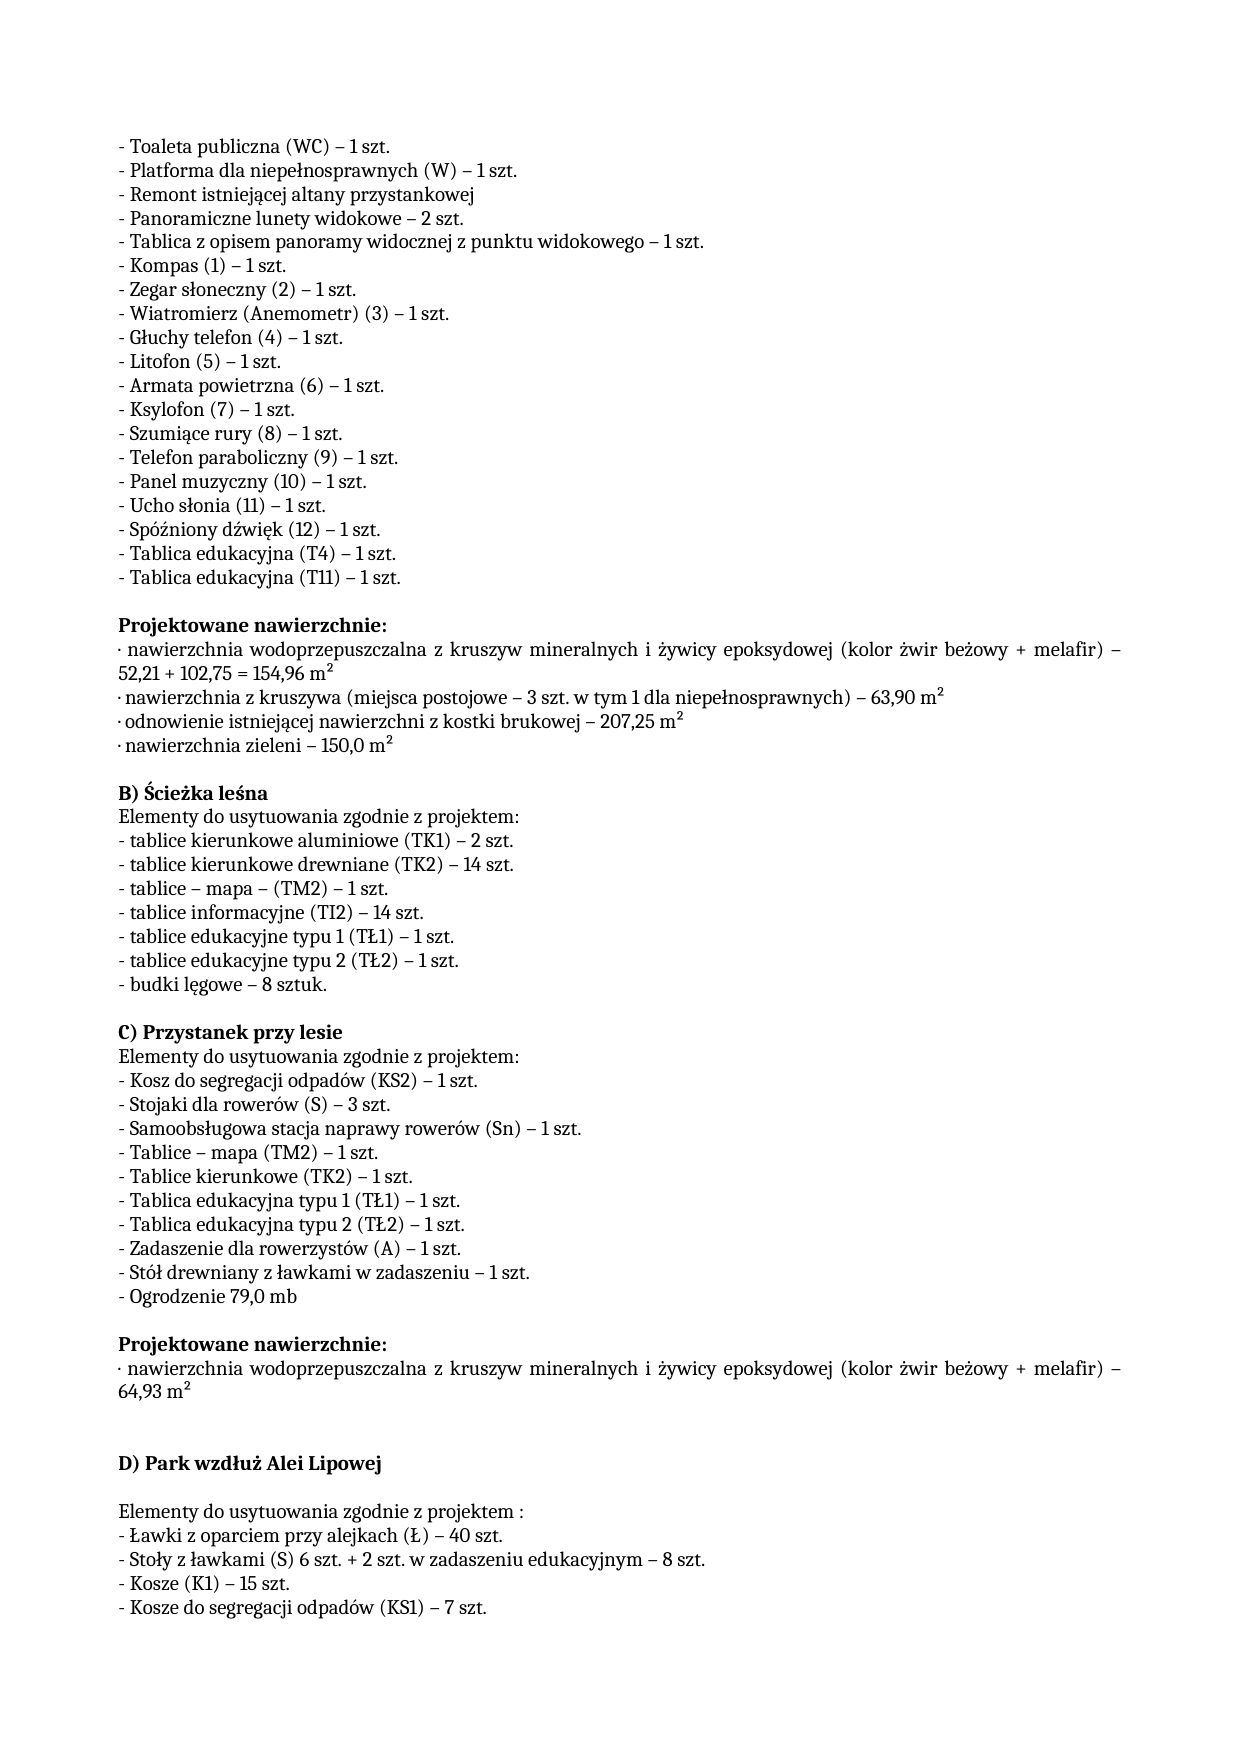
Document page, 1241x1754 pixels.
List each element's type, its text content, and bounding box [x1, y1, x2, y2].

text Projektowane nawierzchnie: [118, 613, 1122, 637]
text - Kosze (K1) – 15 szt. [118, 1572, 1122, 1596]
text D) Park wzdłuż Alei Lipowej [118, 1452, 1122, 1476]
text - Stół drewniany z ławkami w zadaszeniu – 1 szt. [118, 1260, 1122, 1284]
text · nawierzchnia zieleni – 150,0 m² [118, 733, 1122, 757]
text - Stoły z ławkami (S) 6 szt. + 2 szt. w zadaszeniu edukacyjnym – 8 szt. [118, 1548, 1122, 1572]
text · nawierzchnia z kruszywa (miejsca postojowe – 3 szt. w tym 1 dla niepełnosprawnych) – 63,90 m² [118, 685, 1122, 709]
text C) Przystanek przy lesie [118, 1021, 1122, 1045]
text - budki lęgowe – 8 sztuk. [118, 973, 1122, 997]
text - tablice edukacyjne typu 2 (TŁ2) – 1 szt. [118, 949, 1122, 973]
text - Tablica edukacyjna (T11) – 1 szt. [118, 566, 1122, 589]
text - Zadaszenie dla rowerzystów (A) – 1 szt. [118, 1236, 1122, 1260]
text - Tablica z opisem panoramy widocznej z punktu widokowego – 1 szt. [118, 230, 1122, 254]
text - Ogrodzenie 79,0 mb [118, 1284, 1122, 1308]
text - Kosz do segregacji odpadów (KS2) – 1 szt. [118, 1069, 1122, 1093]
text - Panel muzyczny (10) – 1 szt. [118, 470, 1122, 494]
text - Ucho słonia (11) – 1 szt. [118, 494, 1122, 518]
text - Tablica edukacyjna typu 1 (TŁ1) – 1 szt. [118, 1188, 1122, 1212]
text - Tablica edukacyjna (T4) – 1 szt. [118, 542, 1122, 566]
text - Telefon paraboliczny (9) – 1 szt. [118, 446, 1122, 470]
text - Wiatromierz (Anemometr) (3) – 1 szt. [118, 302, 1122, 326]
text - Tablice kierunkowe (TK2) – 1 szt. [118, 1164, 1122, 1188]
text - tablice – mapa – (TM2) – 1 szt. [118, 877, 1122, 901]
text - Szumiące rury (8) – 1 szt. [118, 422, 1122, 446]
text - Toaleta publiczna (WC) – 1 szt. [118, 134, 1122, 158]
text - tablice edukacyjne typu 1 (TŁ1) – 1 szt. [118, 925, 1122, 949]
text - Samoobsługowa stacja naprawy rowerów (Sn) – 1 szt. [118, 1117, 1122, 1141]
text Elementy do usytuowania zgodnie z projektem: [118, 805, 1122, 829]
text - Spóźniony dźwięk (12) – 1 szt. [118, 518, 1122, 542]
text - Zegar słoneczny (2) – 1 szt. [118, 278, 1122, 302]
text - tablice informacyjne (TI2) – 14 szt. [118, 901, 1122, 925]
text - Kosze do segregacji odpadów (KS1) – 7 szt. [118, 1596, 1122, 1620]
text - Tablice – mapa (TM2) – 1 szt. [118, 1141, 1122, 1164]
text · nawierzchnia wodoprzepuszczalna z kruszyw mineralnych i żywicy epoksydowej (kolor żwir beżowy + melafir) – 52,21 + 102,75 = 154,96 m² [118, 637, 1122, 685]
text - Panoramiczne lunety widokowe – 2 szt. [118, 206, 1122, 230]
text Projektowane nawierzchnie: [118, 1332, 1122, 1356]
text - Tablica edukacyjna typu 2 (TŁ2) – 1 szt. [118, 1212, 1122, 1236]
text Elementy do usytuowania zgodnie z projektem: [118, 1045, 1122, 1069]
text - tablice kierunkowe aluminiowe (TK1) – 2 szt. [118, 829, 1122, 853]
text - Ławki z oparciem przy alejkach (Ł) – 40 szt. [118, 1524, 1122, 1548]
text - Armata powietrzna (6) – 1 szt. [118, 374, 1122, 398]
text · nawierzchnia wodoprzepuszczalna z kruszyw mineralnych i żywicy epoksydowej (kolor żwir beżowy + melafir) – 64,93 m² [118, 1356, 1122, 1404]
text - Ksylofon (7) – 1 szt. [118, 398, 1122, 422]
text - Litofon (5) – 1 szt. [118, 350, 1122, 374]
text - Stojaki dla rowerów (S) – 3 szt. [118, 1093, 1122, 1117]
text · odnowienie istniejącej nawierzchni z kostki brukowej – 207,25 m² [118, 709, 1122, 733]
text - Kompas (1) – 1 szt. [118, 254, 1122, 278]
text - Remont istniejącej altany przystankowej [118, 182, 1122, 206]
text B) Ścieżka leśna [118, 781, 1122, 805]
text - Platforma dla niepełnosprawnych (W) – 1 szt. [118, 158, 1122, 182]
text - Głuchy telefon (4) – 1 szt. [118, 326, 1122, 350]
text Elementy do usytuowania zgodnie z projektem : [118, 1500, 1122, 1524]
text - tablice kierunkowe drewniane (TK2) – 14 szt. [118, 853, 1122, 877]
